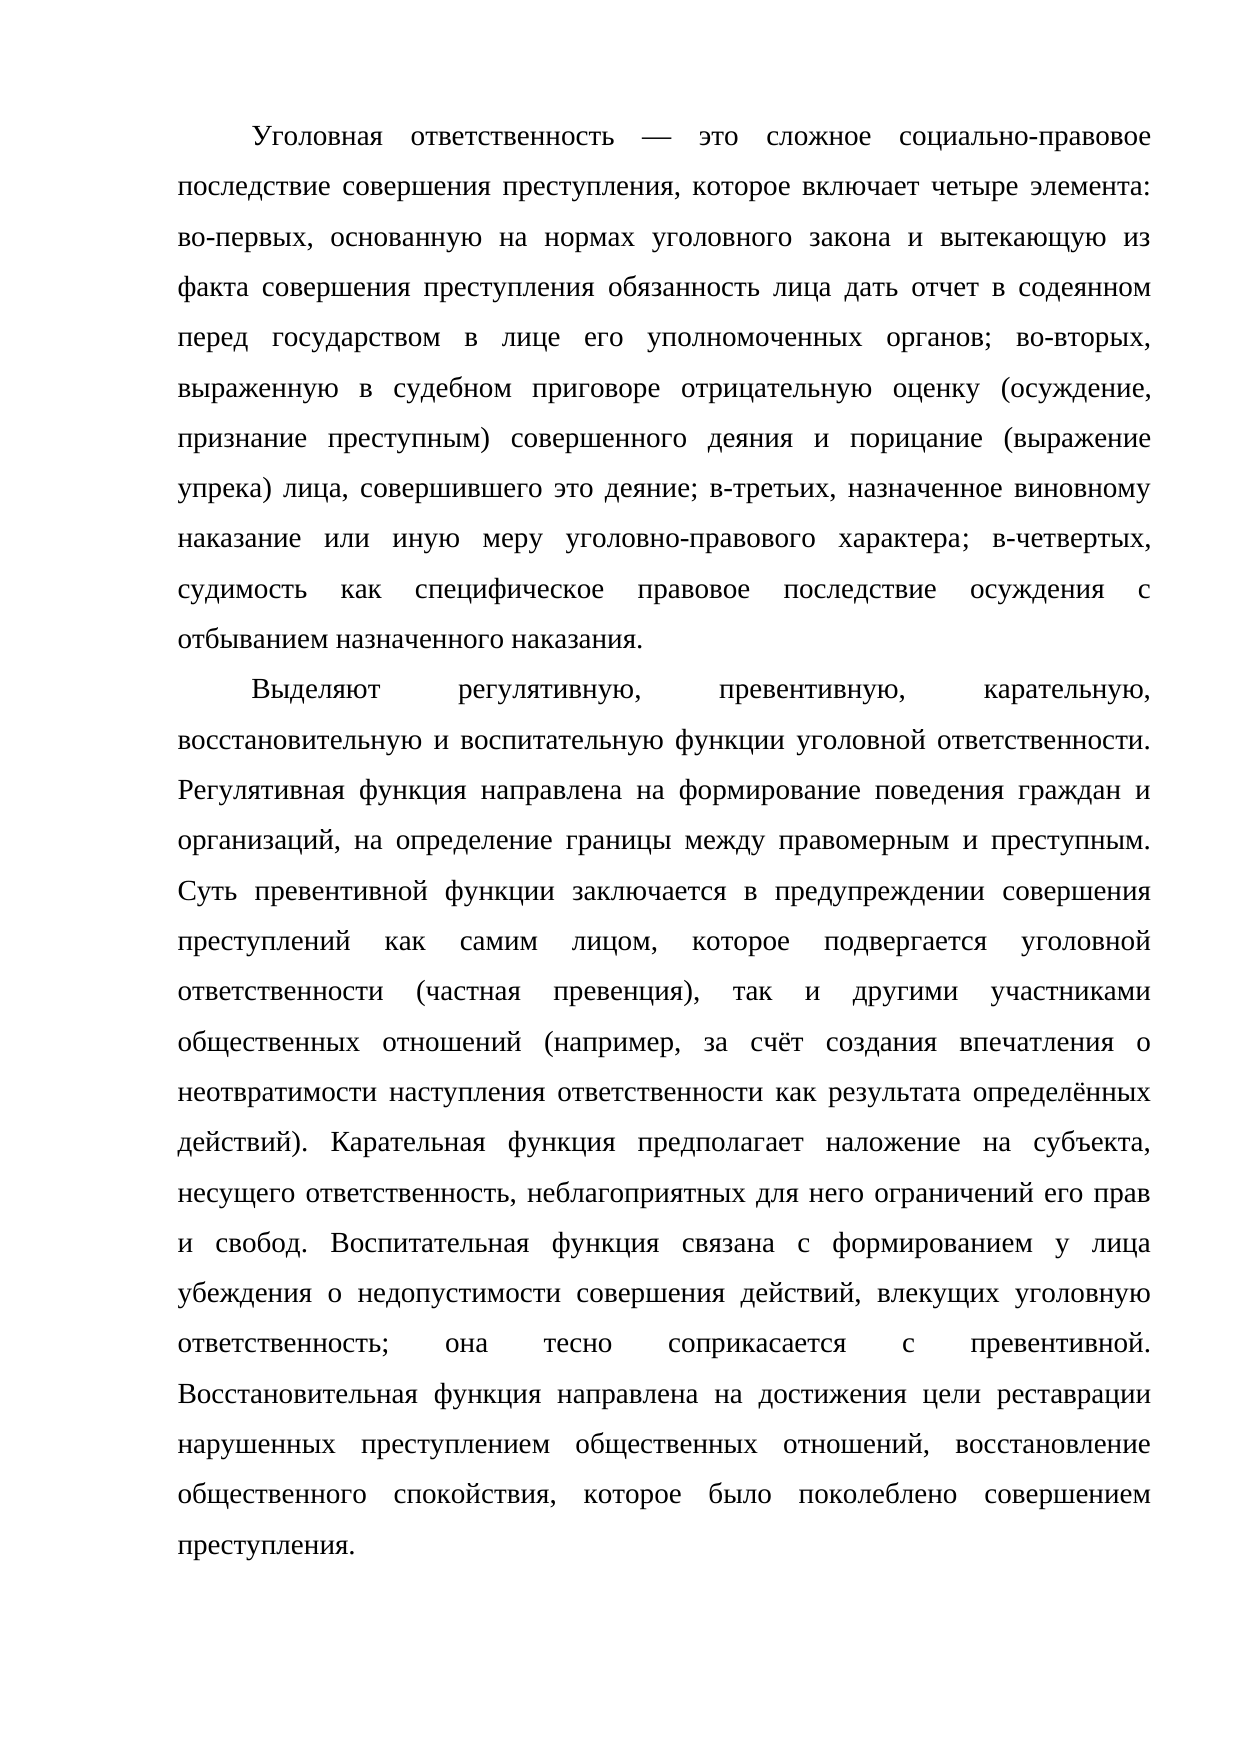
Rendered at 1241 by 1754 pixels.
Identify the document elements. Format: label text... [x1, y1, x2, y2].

text Уголовная ответственность — это сложное социально-правовое последствие совершения преступления, которое включает четыре элемента: во-первых, основанную на нормах уголовного закона и вытекающую из факта совершения преступления обязанность лица дать отчет в содеянном перед государством в лице его уполномоченных органов; во-вторых, выраженную в судебном приговоре отрицательную оценку (осуждение, признание преступным) совершенного деяния и порицание (выражение упрека) лица, совершившего это деяние; в-третьих, назначенное виновному наказание или иную меру уголовно-правового характера; в-четвертых, судимость как специфическое правовое последствие осуждения с отбыванием назначенного наказания. [177, 118, 1152, 655]
text Выделяют регулятивную, превентивную, карательную, восстановительную и воспитательную функции уголовной ответственности. Регулятивная функция направлена на формирование поведения граждан и организаций, на определение границы между правомерным и преступным. Суть превентивной функции заключается в предупреждении совершения преступлений как самим лицом, которое подвергается уголовной ответственности (частная превенция), так и другими участниками общественных отношений (например, за счёт создания впечатления о неотвратимости наступления ответственности как результата определённых действий). Карательная функция предполагает наложение на субъекта, несущего ответственность, неблагоприятных для него ограничений его прав и свобод. Воспитательная функция связана с формированием у лица убеждения о недопустимости совершения действий, влекущих уголовную ответственность; она тесно соприкасается с превентивной. Восстановительная функция направлена на достижения цели реставрации нарушенных преступлением общественных отношений, восстановление общественного спокойствия, которое было поколеблено совершением преступления. [177, 672, 1152, 1560]
